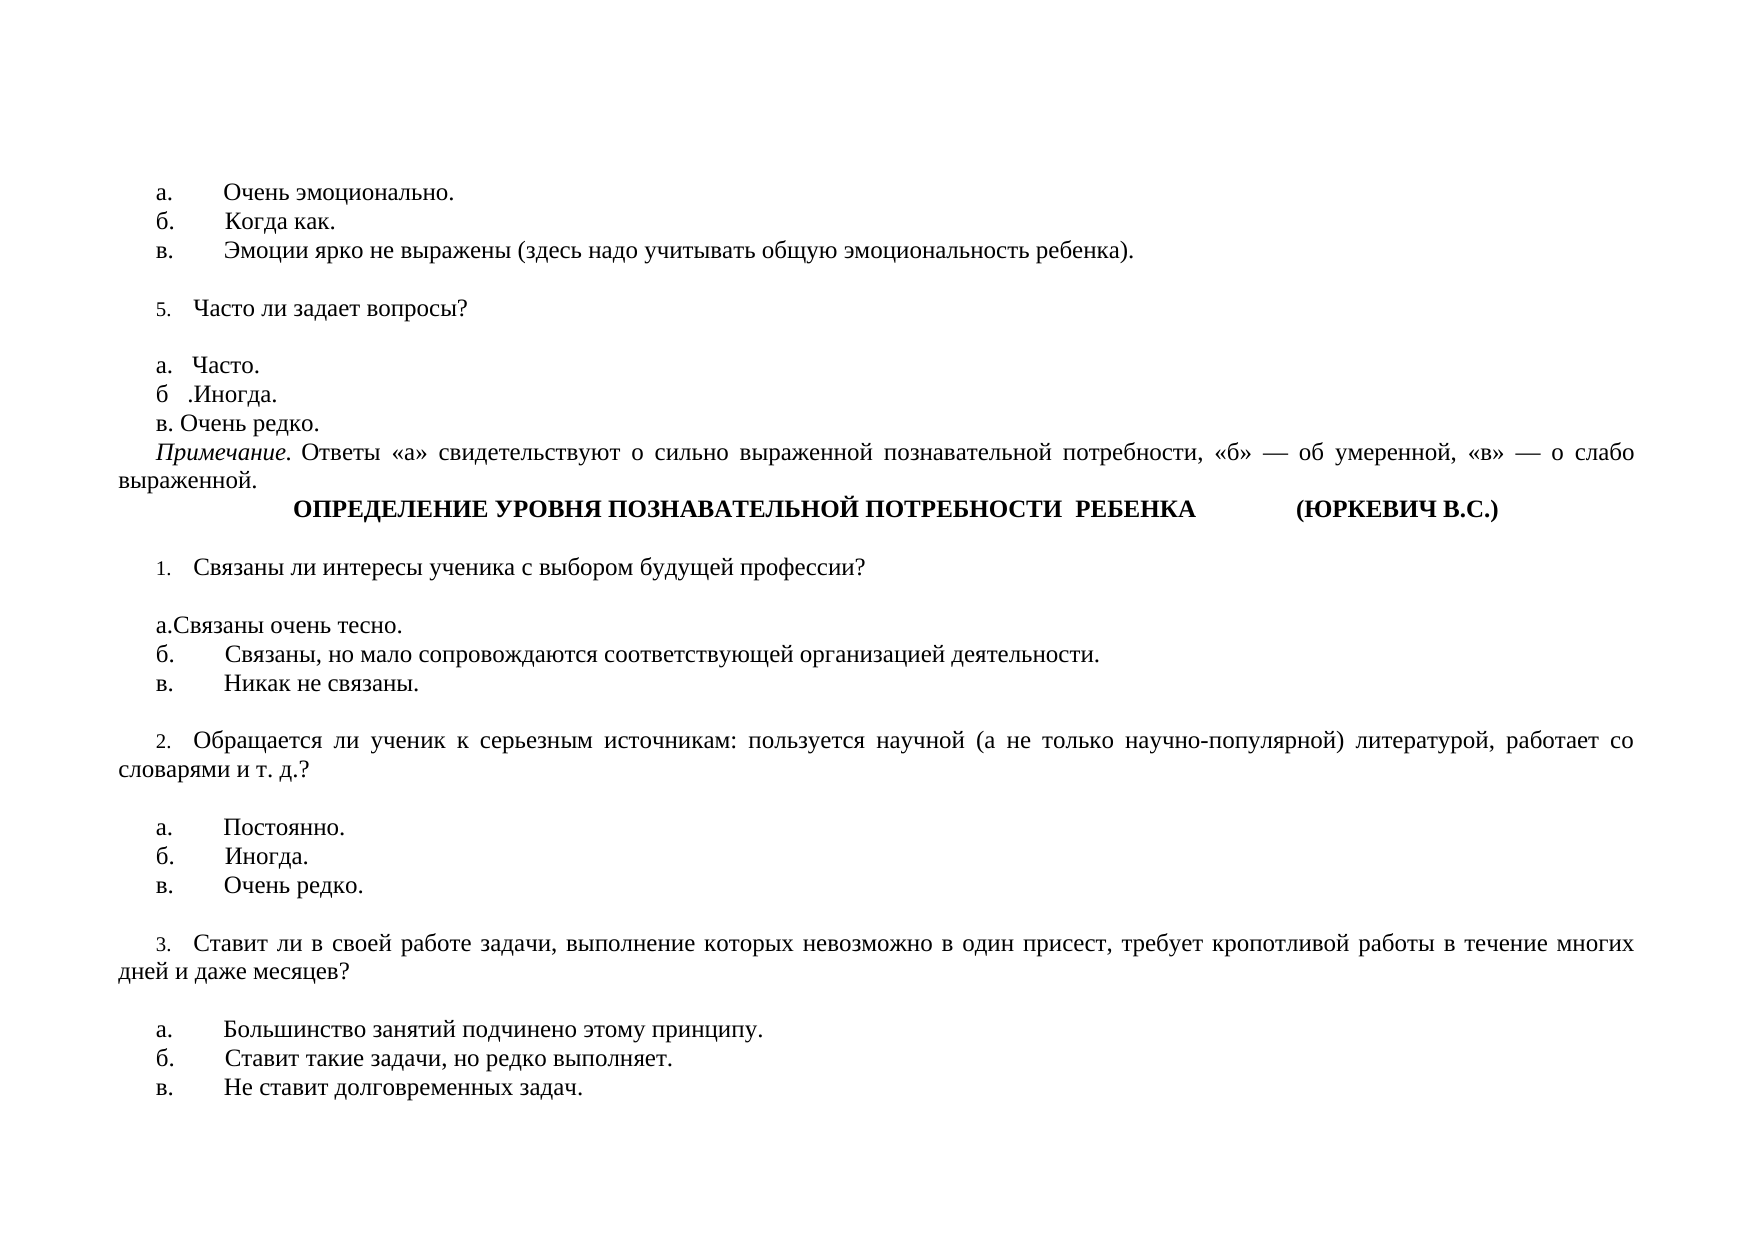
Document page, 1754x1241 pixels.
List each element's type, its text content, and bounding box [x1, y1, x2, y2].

text б .Иногда. [118, 379, 1636, 408]
text Примечание. Ответы «а» свидетельствуют о сильно выраженной познавательной потребности, «б» — об умеренной, «в» — о слабо выраженной. [118, 437, 1636, 494]
text а. Часто. [118, 351, 1636, 379]
text в. Очень редко. [118, 408, 1636, 437]
list Обращается ли ученик к серьезным источникам: пользуется научной (а не только научно-популярной) литературой, работает со словарями и т. д.? [118, 726, 1636, 783]
text ОПРЕДЕЛЕНИЕ УРОВНЯ ПОЗНАВАТЕЛЬНОЙ ПОТРЕБНОСТИ РЕБЕНКА (ЮРКЕВИЧ B.C.) [118, 494, 1636, 523]
text в. Никак не связаны. [118, 668, 1636, 696]
text в. Не ставит долговременных задач. [118, 1072, 1636, 1101]
text а. Очень эмоционально. [118, 177, 1636, 206]
list Ставит ли в своей работе задачи, выполнение которых невозможно в один присест, требует кропотливой работы в течение многих дней и даже месяцев? [118, 928, 1636, 985]
text а.Связаны очень тесно. [118, 610, 1636, 639]
list Связаны ли интересы ученика с выбором будущей профессии? [118, 552, 1636, 581]
text б. Ставит такие задачи, но редко выполняет. [118, 1043, 1636, 1072]
list Часто ли задает вопросы? [118, 293, 1636, 321]
text в. Очень редко. [118, 870, 1636, 898]
text б. Иногда. [118, 841, 1636, 870]
text а. Большинство занятий подчинено этому принципу. [118, 1014, 1636, 1043]
text б. Связаны, но мало сопровождаются соответствующей организацией деятельности. [118, 639, 1636, 668]
text а. Постоянно. [118, 812, 1636, 841]
text б. Когда как. [118, 206, 1636, 235]
text в. Эмоции ярко не выражены (здесь надо учитывать общую эмоциональность ребенка). [118, 235, 1636, 263]
